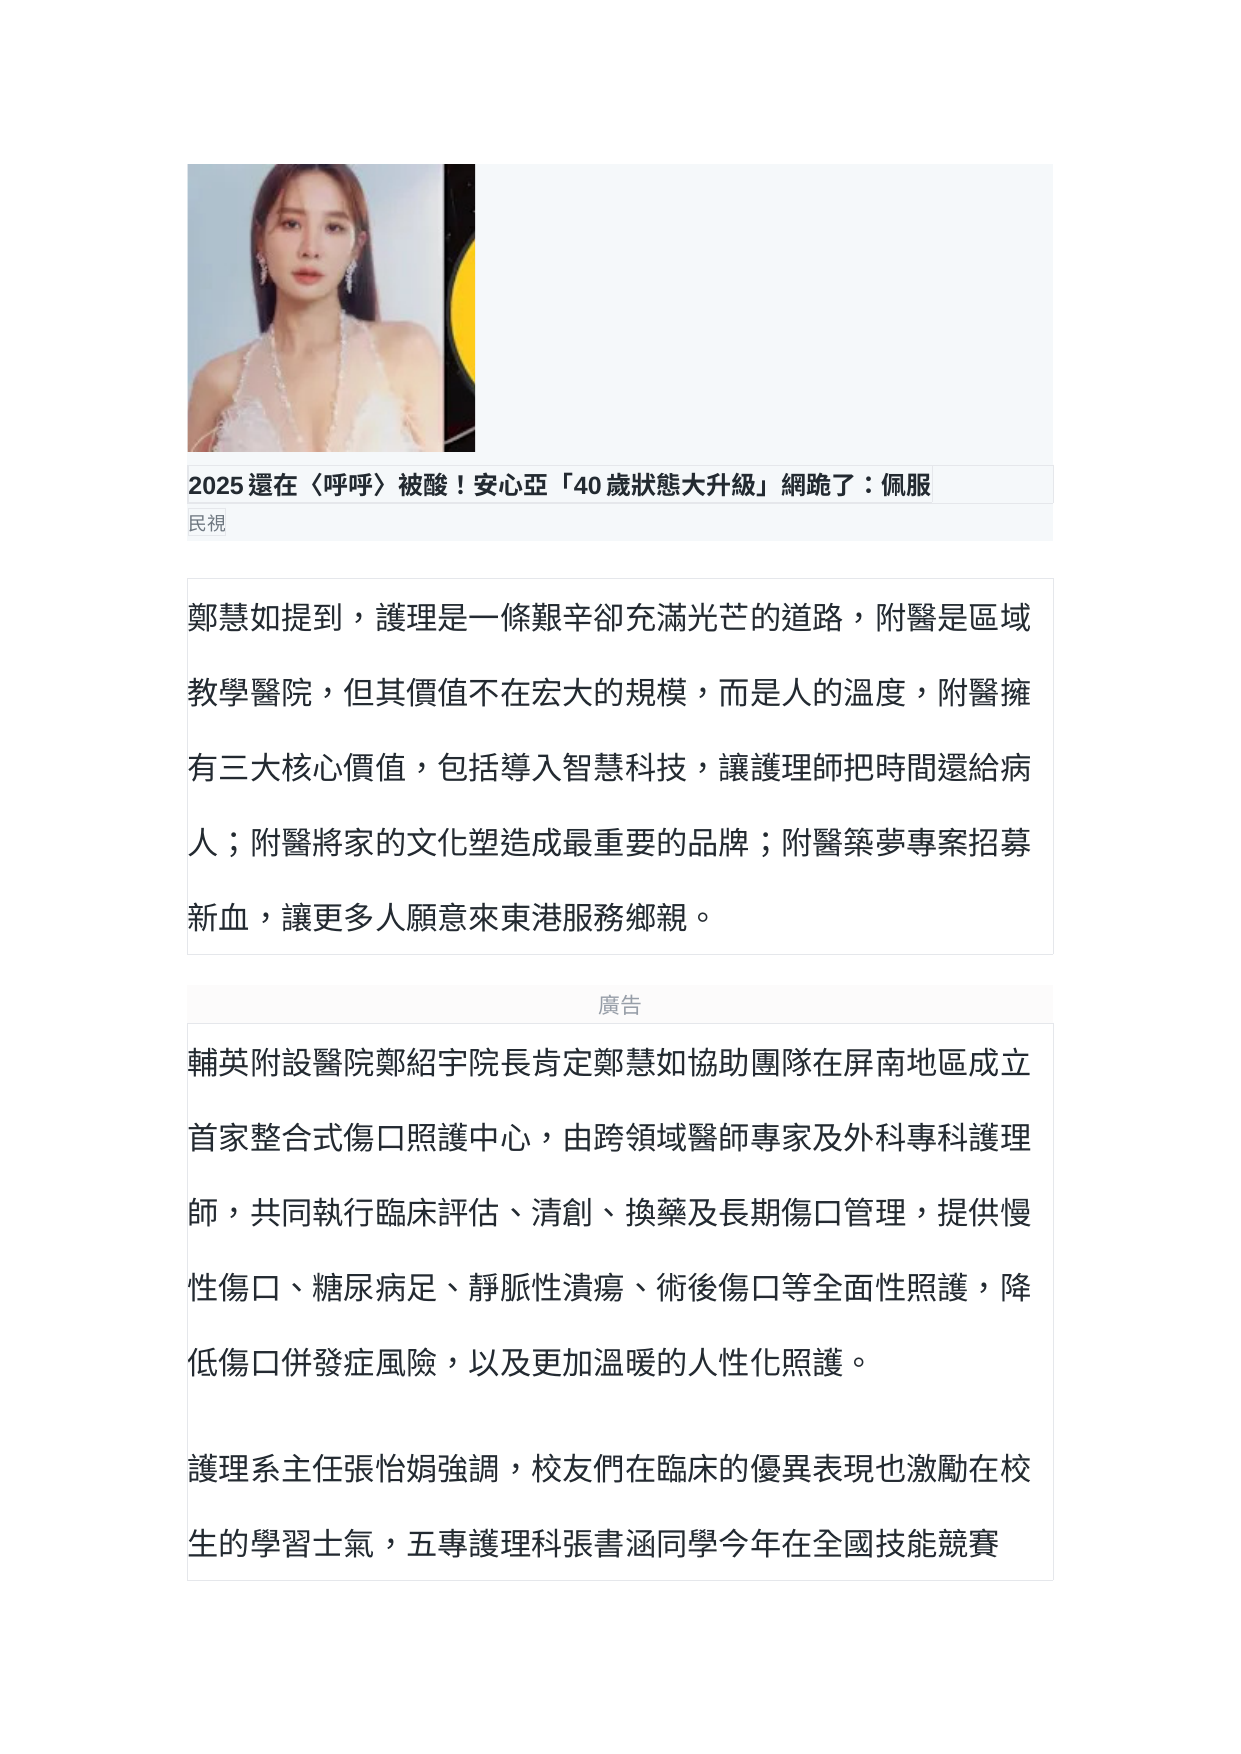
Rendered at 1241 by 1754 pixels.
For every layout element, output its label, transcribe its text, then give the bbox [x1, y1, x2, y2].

text 鄭慧如提到，護理是一條艱辛卻充滿光芒的道路，附醫是區域教學醫院，但其價值不在宏大的規模，而是人的溫度，附醫擁有三大核心價值，包括導入智慧科技，讓護理師把時間還給病人；附醫將家的文化塑造成最重要的品牌；附醫築夢專案招募新血，讓更多人願意來東港服務鄉親。 [188, 579, 1053, 954]
text 輔英附設醫院鄭紹宇院長肯定鄭慧如協助團隊在屏南地區成立首家整合式傷口照護中心，由跨領域醫師專家及外科專科護理師，共同執行臨床評估、清創、換藥及長期傷口管理，提供慢性傷口、糖尿病足、靜脈性潰瘍、術後傷口等全面性照護，降低傷口併發症風險，以及更加溫暖的人性化照護。 [188, 1024, 1053, 1398]
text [188, 1429, 1053, 1580]
text 廣告 [187, 985, 1053, 1023]
text 2025還在〈呼呼〉被酸！安心亞「40歲狀態大升級」網跪了：佩服 [189, 466, 1053, 503]
picture [187, 164, 476, 452]
text 民視 [187, 504, 1053, 541]
